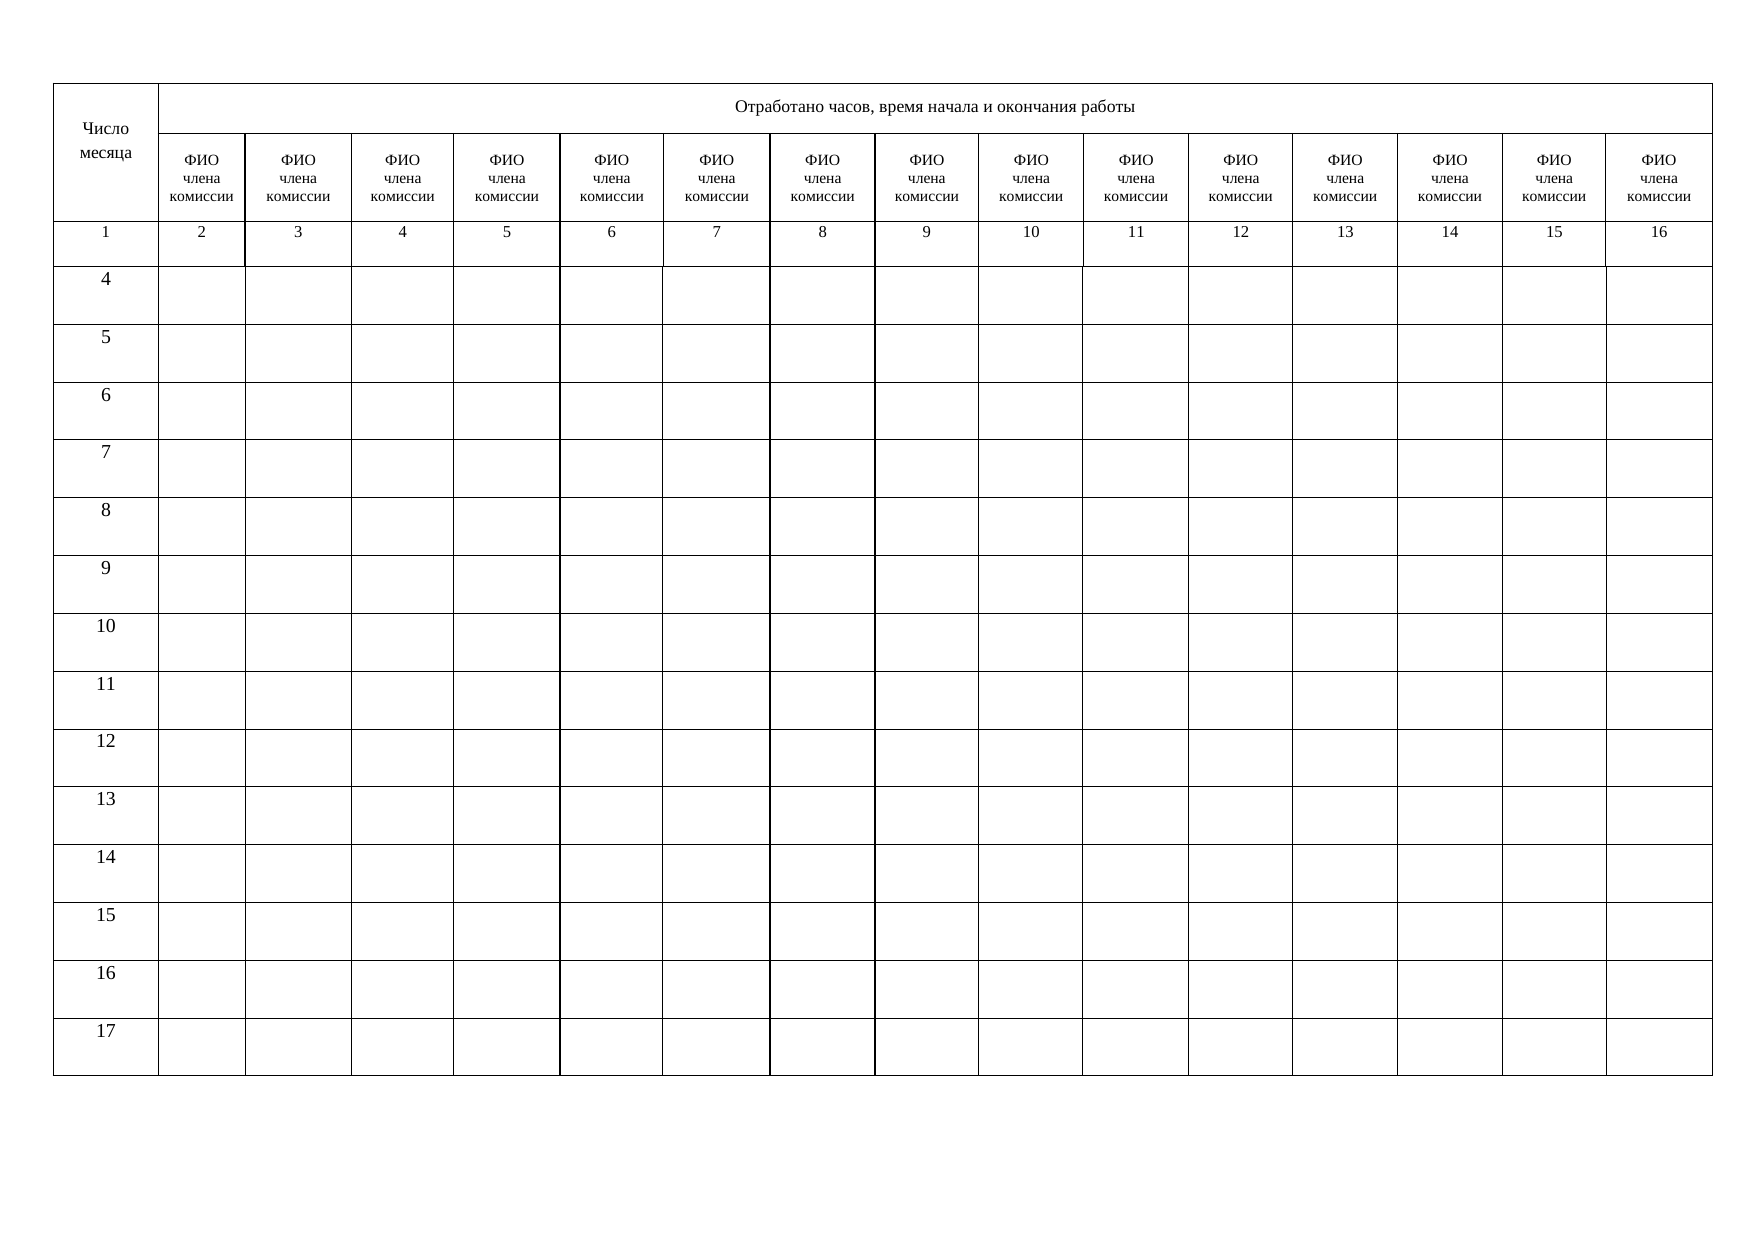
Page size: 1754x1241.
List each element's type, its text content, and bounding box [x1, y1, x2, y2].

table_cell [979, 730, 1082, 786]
table_cell [876, 730, 978, 786]
table_cell [454, 845, 559, 902]
table_cell 2 [159, 222, 244, 266]
table_cell [454, 498, 559, 555]
table_cell [1293, 267, 1397, 324]
table_cell [663, 325, 769, 382]
table_cell [1398, 556, 1502, 613]
table_cell 16 [54, 961, 158, 1017]
table_cell 5 [54, 325, 158, 382]
table_cell [454, 730, 559, 786]
table_cell [1189, 1019, 1292, 1075]
table_cell [1293, 440, 1397, 497]
table_cell [771, 730, 874, 786]
table_cell [561, 440, 662, 497]
table_cell [352, 498, 453, 555]
table_cell 3 [246, 222, 351, 266]
table_cell [979, 1019, 1082, 1075]
table_cell 8 [54, 498, 158, 555]
table_cell 11 [1084, 222, 1188, 266]
table_cell 10 [54, 614, 158, 671]
table_cell [979, 556, 1082, 613]
table_cell [771, 440, 874, 497]
table_cell [1293, 383, 1397, 439]
table_cell [876, 614, 978, 671]
table_cell [1607, 498, 1712, 555]
table_cell [246, 961, 351, 1017]
table_cell 1 [54, 222, 158, 266]
table_cell [1398, 787, 1502, 844]
table_cell [352, 787, 453, 844]
table_cell [352, 672, 453, 728]
table_cell [352, 383, 453, 439]
table_cell [1503, 845, 1606, 902]
table_cell [1398, 383, 1502, 439]
table_cell [1083, 440, 1188, 497]
table_cell [1398, 498, 1502, 555]
table_cell 6 [561, 222, 663, 266]
table_cell [1607, 730, 1712, 786]
table_cell 7 [664, 222, 769, 266]
table_cell [876, 383, 978, 439]
table_cell [352, 730, 453, 786]
table_cell [561, 614, 662, 671]
table_cell 11 [54, 672, 158, 728]
table_cell [663, 845, 769, 902]
table_cell [1293, 614, 1397, 671]
table_cell [876, 498, 978, 555]
table_cell [246, 1019, 351, 1075]
table_cell [1189, 325, 1292, 382]
table_cell [1503, 383, 1606, 439]
table_cell [1607, 267, 1712, 324]
table_cell [663, 1019, 769, 1075]
table_cell [1607, 961, 1712, 1017]
table_cell [663, 730, 769, 786]
table_cell [246, 903, 351, 960]
table_cell ФИО члена комиссии [664, 134, 769, 221]
table_cell [663, 556, 769, 613]
table_cell [561, 556, 662, 613]
table_cell [159, 325, 245, 382]
table_cell [1083, 556, 1188, 613]
table_cell [1189, 556, 1292, 613]
table_cell [876, 556, 978, 613]
table_cell [159, 498, 245, 555]
table_cell [663, 961, 769, 1017]
table_cell [352, 614, 453, 671]
table_cell [979, 787, 1082, 844]
table_cell [771, 1019, 874, 1075]
table_cell [561, 787, 662, 844]
table_cell [561, 1019, 662, 1075]
table_cell [454, 383, 559, 439]
table_cell [159, 730, 245, 786]
table_cell [1503, 267, 1606, 324]
table_cell [663, 903, 769, 960]
table_cell [246, 556, 351, 613]
table_cell 8 [771, 222, 874, 266]
table_cell [979, 440, 1082, 497]
table_cell [979, 325, 1082, 382]
table_cell [246, 440, 351, 497]
table_cell [1607, 325, 1712, 382]
table_cell ФИО члена комиссии [1189, 134, 1292, 221]
table_cell [454, 267, 559, 324]
table_cell 4 [54, 267, 158, 324]
table_cell [454, 903, 559, 960]
table_cell [246, 787, 351, 844]
table_cell [1398, 614, 1502, 671]
table_cell [771, 903, 874, 960]
table_cell 14 [54, 845, 158, 902]
table_cell 9 [54, 556, 158, 613]
table_cell ФИО члена комиссии [159, 134, 244, 221]
table_cell [771, 498, 874, 555]
table_cell [159, 267, 245, 324]
table_cell [979, 614, 1082, 671]
table_cell [246, 325, 351, 382]
table_cell [1607, 672, 1712, 728]
table_cell 12 [54, 730, 158, 786]
table_cell [1398, 325, 1502, 382]
table_cell [1189, 845, 1292, 902]
table_cell [1293, 787, 1397, 844]
table_cell [1398, 903, 1502, 960]
table_cell [1189, 672, 1292, 728]
table_cell ФИО члена комиссии [246, 134, 351, 221]
table_cell [352, 267, 453, 324]
table_cell 10 [979, 222, 1083, 266]
table_cell [1083, 903, 1188, 960]
table_cell [1607, 383, 1712, 439]
table_cell ФИО члена комиссии [979, 134, 1083, 221]
table_cell [561, 672, 662, 728]
table_cell [246, 498, 351, 555]
table_cell [159, 961, 245, 1017]
table_cell [1293, 730, 1397, 786]
table_cell [246, 672, 351, 728]
table_cell [1503, 440, 1606, 497]
table_cell [1607, 556, 1712, 613]
table_cell [1189, 440, 1292, 497]
table_header Число месяца [54, 84, 158, 221]
table_cell [1083, 961, 1188, 1017]
table_cell [1503, 325, 1606, 382]
table_cell [246, 730, 351, 786]
table_cell [1293, 845, 1397, 902]
table_cell [979, 267, 1082, 324]
table_cell [159, 1019, 245, 1075]
table_cell [1083, 498, 1188, 555]
table_cell [876, 1019, 978, 1075]
table_cell [1398, 1019, 1502, 1075]
table_cell [1293, 1019, 1397, 1075]
table_cell [1189, 498, 1292, 555]
table_cell [1189, 614, 1292, 671]
table_cell 13 [1293, 222, 1397, 266]
table_cell ФИО члена комиссии [876, 134, 978, 221]
table_cell [1607, 787, 1712, 844]
table_cell [1607, 903, 1712, 960]
table_cell [246, 845, 351, 902]
table_cell [663, 787, 769, 844]
table_cell [1503, 498, 1606, 555]
table_cell [561, 267, 662, 324]
table_cell [663, 267, 769, 324]
table_cell [1189, 730, 1292, 786]
table_cell [1398, 267, 1502, 324]
table_cell [352, 556, 453, 613]
table_cell [979, 672, 1082, 728]
table_cell [1503, 961, 1606, 1017]
table_cell [1189, 903, 1292, 960]
table_cell [246, 383, 351, 439]
table_cell 15 [1503, 222, 1605, 266]
table_cell [771, 961, 874, 1017]
table_cell [454, 672, 559, 728]
table_cell [1083, 383, 1188, 439]
table_cell [663, 672, 769, 728]
table_cell [561, 498, 662, 555]
table_cell [1607, 614, 1712, 671]
table_cell ФИО члена комиссии [1398, 134, 1502, 221]
table_cell [1189, 961, 1292, 1017]
table_cell [1398, 845, 1502, 902]
table_cell [1607, 440, 1712, 497]
table_cell ФИО члена комиссии [1293, 134, 1397, 221]
table_cell [454, 1019, 559, 1075]
table_cell [1503, 672, 1606, 728]
table_cell [159, 383, 245, 439]
table_cell [352, 440, 453, 497]
table_cell [159, 614, 245, 671]
table_cell [771, 325, 874, 382]
table_cell [876, 325, 978, 382]
table_cell 4 [352, 222, 453, 266]
table_cell ФИО члена комиссии [454, 134, 559, 221]
table_cell [1293, 903, 1397, 960]
table_cell [352, 1019, 453, 1075]
table_cell [159, 672, 245, 728]
table_cell [454, 556, 559, 613]
table_cell [771, 267, 874, 324]
table_cell [979, 845, 1082, 902]
table_cell [159, 845, 245, 902]
table_cell [561, 383, 662, 439]
table_cell [561, 961, 662, 1017]
table_cell [1083, 730, 1188, 786]
table_cell [1083, 672, 1188, 728]
table_cell [1083, 1019, 1188, 1075]
table_cell [663, 614, 769, 671]
table_cell [159, 903, 245, 960]
table_cell [771, 787, 874, 844]
table_cell 14 [1398, 222, 1502, 266]
table_cell [1083, 787, 1188, 844]
table_cell [1293, 498, 1397, 555]
table_cell [561, 845, 662, 902]
table_cell 13 [54, 787, 158, 844]
table_cell [454, 961, 559, 1017]
table_cell ФИО члена комиссии [771, 134, 874, 221]
table_cell [876, 961, 978, 1017]
table_cell [159, 556, 245, 613]
table_cell [561, 325, 662, 382]
table_cell [159, 440, 245, 497]
table_cell [771, 556, 874, 613]
table_cell 5 [454, 222, 559, 266]
table_cell [1083, 325, 1188, 382]
table_cell [1293, 672, 1397, 728]
table_cell 17 [54, 1019, 158, 1075]
table_cell [1398, 961, 1502, 1017]
table_cell [1083, 267, 1188, 324]
table_cell [1503, 614, 1606, 671]
table_cell [1083, 614, 1188, 671]
table_cell [352, 961, 453, 1017]
table_cell [352, 845, 453, 902]
table_cell ФИО члена комиссии [561, 134, 663, 221]
table_cell [159, 787, 245, 844]
table_cell 16 [1606, 222, 1712, 266]
table_cell [771, 672, 874, 728]
table_cell [663, 498, 769, 555]
table_cell ФИО члена комиссии [352, 134, 453, 221]
table_cell [1503, 556, 1606, 613]
table_cell [1083, 845, 1188, 902]
table_cell ФИО члена комиссии [1503, 134, 1605, 221]
table_cell [1293, 961, 1397, 1017]
table_cell [561, 730, 662, 786]
table_cell [876, 845, 978, 902]
table_header Отработано часов, время начала и окончания работы [159, 84, 1712, 133]
table_cell [1293, 325, 1397, 382]
table_cell [771, 383, 874, 439]
table_cell [979, 383, 1082, 439]
table_cell [352, 903, 453, 960]
table_cell [1503, 787, 1606, 844]
table_cell [771, 614, 874, 671]
table_cell ФИО члена комиссии [1606, 134, 1712, 221]
table_cell [979, 903, 1082, 960]
table_cell [1189, 267, 1292, 324]
table_cell [1189, 787, 1292, 844]
table_cell [1503, 730, 1606, 786]
table_cell [876, 903, 978, 960]
table_cell [454, 787, 559, 844]
table_cell [876, 672, 978, 728]
table_cell [876, 787, 978, 844]
table_cell [876, 267, 978, 324]
table_cell [1607, 1019, 1712, 1075]
table_cell [454, 325, 559, 382]
table_cell 9 [876, 222, 978, 266]
table_cell [246, 614, 351, 671]
table_cell 15 [54, 903, 158, 960]
table_cell 6 [54, 383, 158, 439]
table_cell [1607, 845, 1712, 902]
table_cell [352, 325, 453, 382]
table_cell [876, 440, 978, 497]
table_cell [979, 961, 1082, 1017]
table_cell [1398, 440, 1502, 497]
table_cell [1398, 730, 1502, 786]
table_cell [246, 267, 351, 324]
table_cell ФИО члена комиссии [1084, 134, 1188, 221]
table_cell [1398, 672, 1502, 728]
table_cell [771, 845, 874, 902]
table_cell [561, 903, 662, 960]
table_cell [663, 383, 769, 439]
table_cell [663, 440, 769, 497]
table_cell [454, 614, 559, 671]
table_cell 12 [1189, 222, 1292, 266]
table_cell 7 [54, 440, 158, 497]
table_cell [454, 440, 559, 497]
table_cell [979, 498, 1082, 555]
table_cell [1293, 556, 1397, 613]
table_cell [1503, 903, 1606, 960]
table_cell [1189, 383, 1292, 439]
table_cell [1503, 1019, 1606, 1075]
